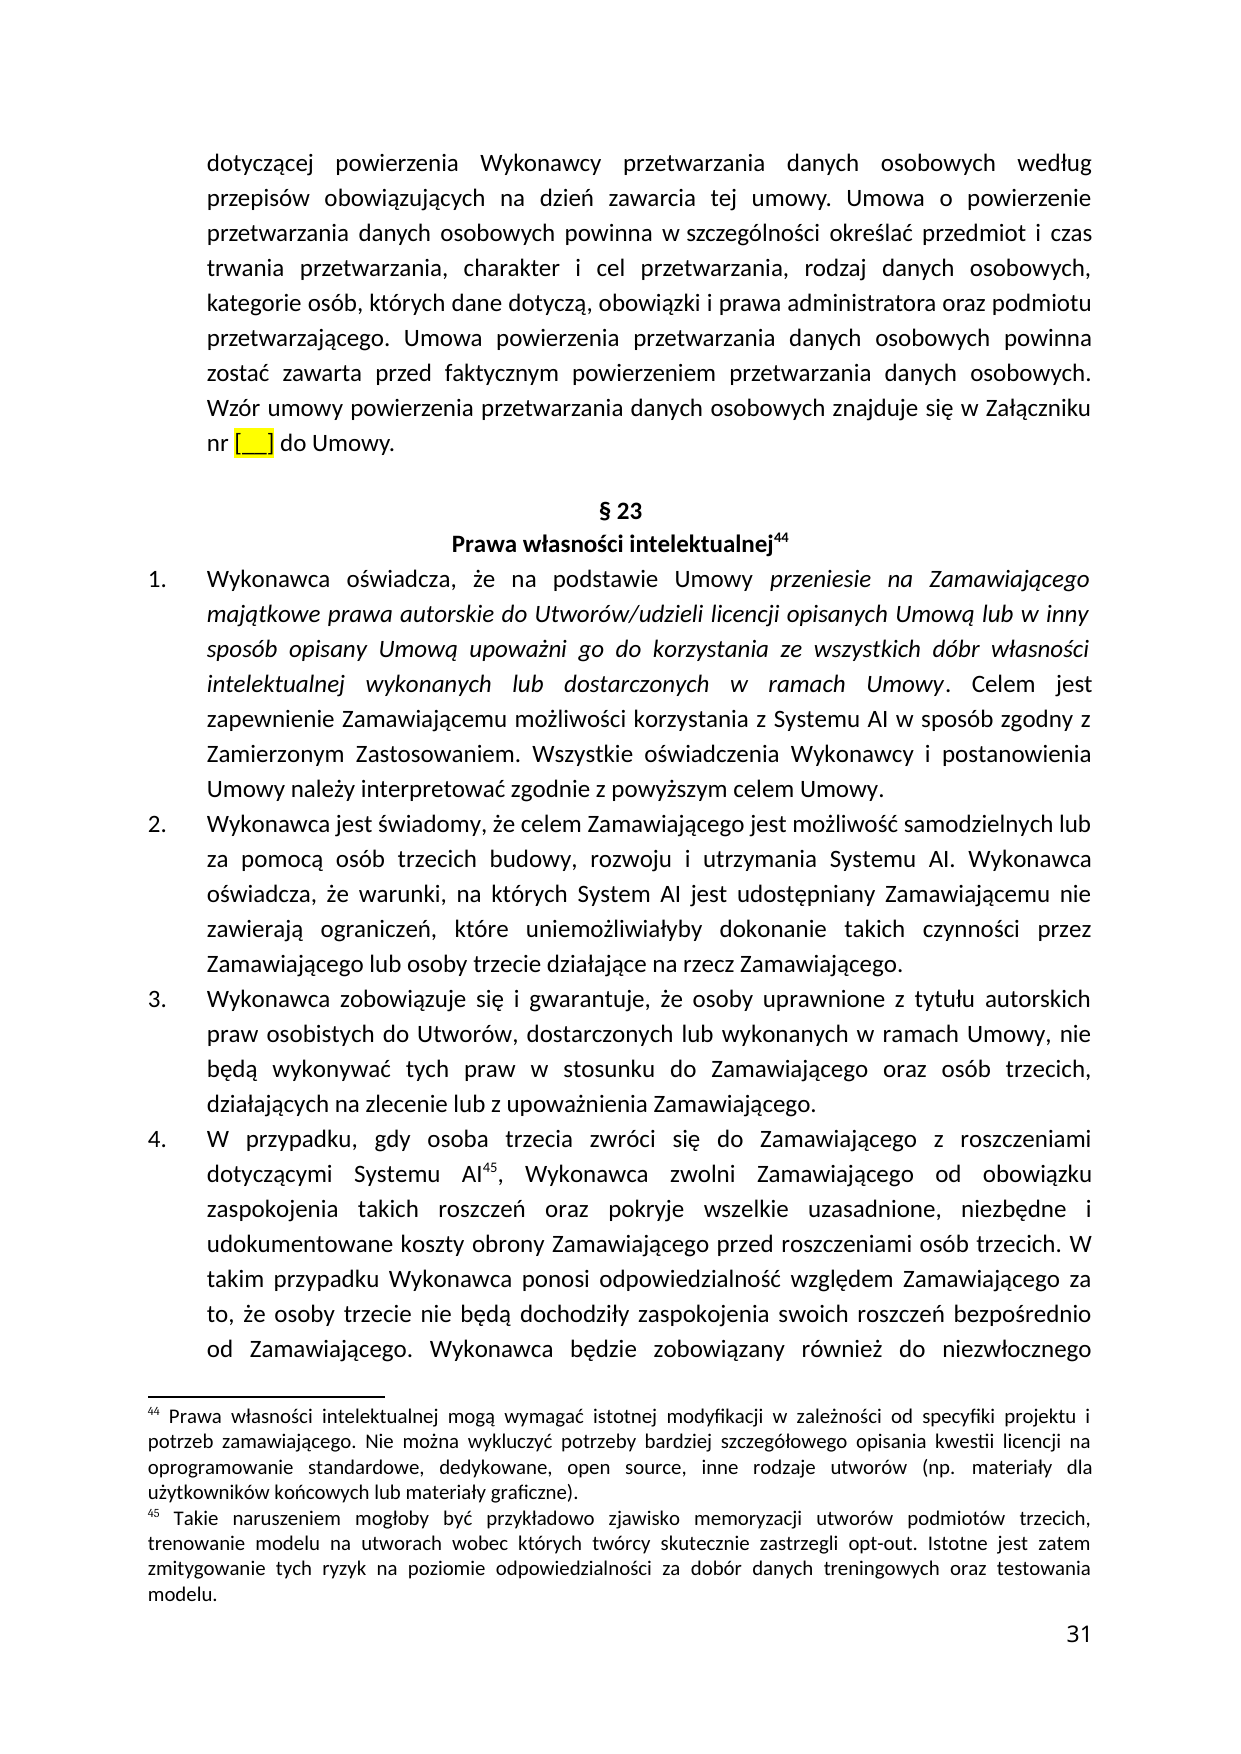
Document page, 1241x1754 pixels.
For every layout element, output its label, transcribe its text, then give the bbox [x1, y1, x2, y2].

text § 23 [148, 495, 1093, 525]
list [148, 148, 1093, 458]
list Wykonawca jest świadomy, że celem Zamawiającego jest możliwość samodzielnych lub za pomocą osób trzecich budowy, rozwoju i utrzymania Systemu AI. Wykonawca oświadcza, że warunki, na których System AI jest udostępniany Zamawiającemu nie zawierają ograniczeń, które uniemożliwiałyby dokonanie takich czynności przez Zamawiającego lub osoby trzecie działające na rzecz Zamawiającego. [148, 808, 1093, 978]
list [148, 1123, 1093, 1363]
text Prawa własności intelektualnej [148, 528, 1093, 558]
list Wykonawca zobowiązuje się i gwarantuje, że osoby uprawnione z tytułu autorskich praw osobistych do Utworów, dostarczonych lub wykonanych w ramach Umowy, nie będą wykonywać tych praw w stosunku do Zamawiającego oraz osób trzecich, działających na zlecenie lub z upoważnienia Zamawiającego. [148, 983, 1093, 1118]
list Wykonawca oświadcza, że na podstawie Umowy przeniesie na Zamawiającego majątkowe prawa autorskie do Utworów/udzieli licencji opisanych Umową lub w inny sposób opisany Umową upoważni go do korzystania ze wszystkich dóbr własności intelektualnej wykonanych lub dostarczonych w ramach Umowy. Celem jest zapewnienie Zamawiającemu możliwości korzystania z Systemu AI w sposób zgodny z Zamierzonym Zastosowaniem. Wszystkie oświadczenia Wykonawcy i postanowienia Umowy należy interpretować zgodnie z powyższym celem Umowy. [148, 563, 1093, 803]
